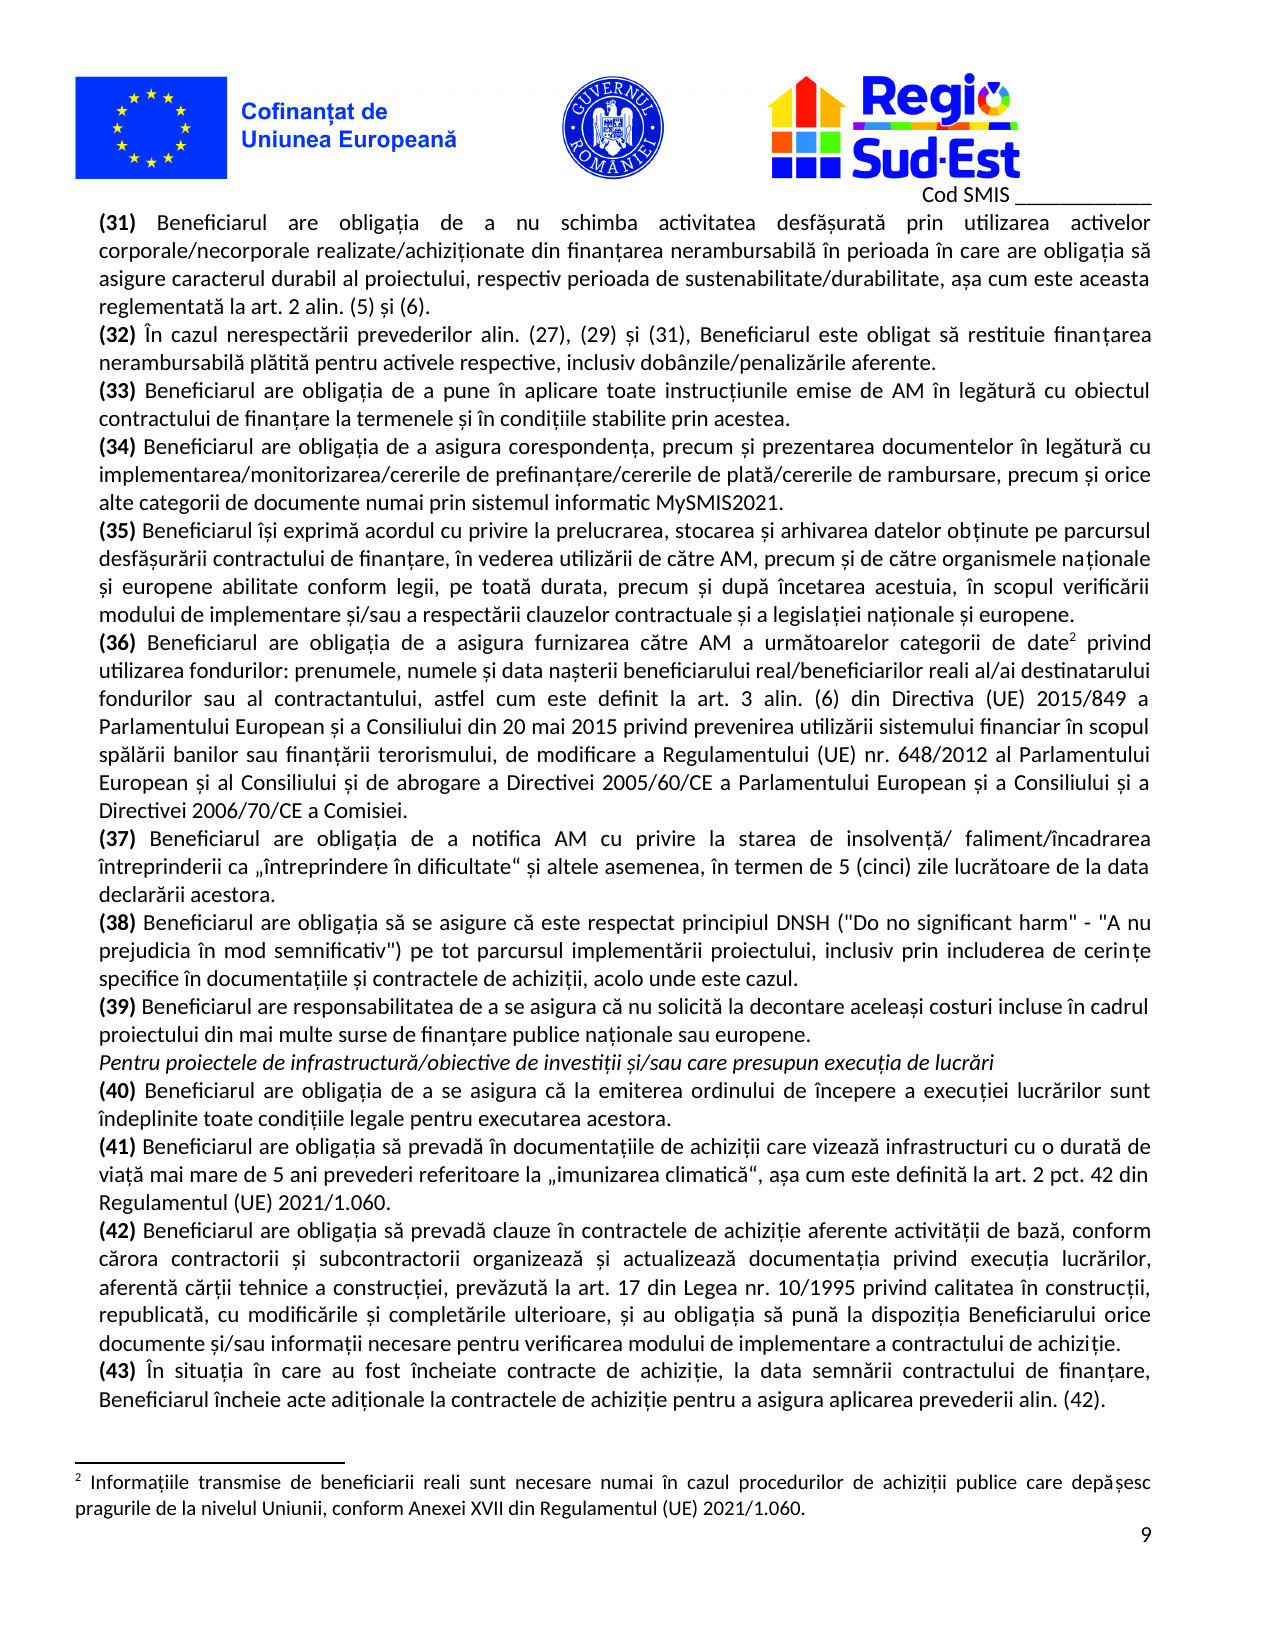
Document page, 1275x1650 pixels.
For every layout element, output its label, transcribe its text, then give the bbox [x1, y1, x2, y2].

text (35) Beneficiarul îşi exprimă acordul cu privire la prelucrarea, stocarea şi arhivarea datelor obţinute pe parcursul desfăşurării contractului de finanţare, în vederea utilizării de către AM, precum şi de către organismele naţionale şi europene abilitate conform legii, pe toată durata, precum şi după încetarea acestuia, în scopul verificării modului de implementare şi/sau a respectării clauzelor contractuale şi a legislaţiei naţionale şi europene. [98, 516, 1152, 628]
text (41) Beneficiarul are obligaţia să prevadă în documentaţiile de achiziţii care vizează infrastructuri cu o durată de viaţă mai mare de 5 ani prevederi referitoare la „imunizarea climatică“, aşa cum este definită la art. 2 pct. 42 din Regulamentul (UE) 2021/1.060. [98, 1132, 1152, 1217]
text (42) Beneficiarul are obligaţia să prevadă clauze în contractele de achiziţie aferente activităţii de bază, conform cărora contractorii şi subcontractorii organizează şi actualizează documentaţia privind execuţia lucrărilor, aferentă cărţii tehnice a construcţiei, prevăzută la art. 17 din Legea nr. 10/1995 privind calitatea în construcţii, republicată, cu modificările şi completările ulterioare, şi au obligaţia să pună la dispoziţia Beneficiarului orice documente şi/sau informaţii necesare pentru verificarea modului de implementare a contractului de achiziţie. [98, 1217, 1152, 1357]
text (43) În situaţia în care au fost încheiate contracte de achiziţie, la data semnării contractului de finanţare, Beneficiarul încheie acte adiţionale la contractele de achiziţie pentru a asigura aplicarea prevederii alin. (42). [98, 1357, 1152, 1413]
text (34) Beneficiarul are obligaţia de a asigura corespondenţa, precum şi prezentarea documentelor în legătură cu implementarea/monitorizarea/cererile de prefinanţare/cererile de plată/cererile de rambursare, precum şi orice alte categorii de documente numai prin sistemul informatic MySMIS2021. [98, 432, 1152, 516]
picture [75, 73, 1020, 180]
text (33) Beneficiarul are obligaţia de a pune în aplicare toate instrucţiunile emise de AM în legătură cu obiectul contractului de finanţare la termenele şi în condiţiile stabilite prin acestea. [98, 376, 1152, 432]
text (38) Beneficiarul are obligaţia să se asigure că este respectat principiul DNSH ("Do no significant harm" - "A nu prejudicia în mod semnificativ") pe tot parcursul implementării proiectului, inclusiv prin includerea de cerinţe specifice în documentaţiile şi contractele de achiziţii, acolo unde este cazul. [98, 908, 1152, 992]
text (36) Beneficiarul are obligaţia de a asigura furnizarea către AM a următoarelor categorii de date privind utilizarea fondurilor: prenumele, numele şi data naşterii beneficiarului real/beneficiarilor reali al/ai destinatarului fondurilor sau al contractantului, astfel cum este definit la art. 3 alin. (6) din Directiva (UE) 2015/849 a Parlamentului European şi a Consiliului din 20 mai 2015 privind prevenirea utilizării sistemului financiar în scopul spălării banilor sau finanţării terorismului, de modificare a Regulamentului (UE) nr. 648/2012 al Parlamentului European şi al Consiliului şi de abrogare a Directivei 2005/60/CE a Parlamentului European şi a Consiliului şi a Directivei 2006/70/CE a Comisiei. [98, 628, 1152, 824]
text (32) În cazul nerespectării prevederilor alin. (27), (29) şi (31), Beneficiarul este obligat să restituie finanţarea nerambursabilă plătită pentru activele respective, inclusiv dobânzile/penalizările aferente. [98, 320, 1152, 376]
text (40) Beneficiarul are obligaţia de a se asigura că la emiterea ordinului de începere a execuţiei lucrărilor sunt îndeplinite toate condiţiile legale pentru executarea acestora. [98, 1076, 1152, 1132]
text Pentru proiectele de infrastructură/obiective de investiţii şi/sau care presupun execuţia de lucrări [98, 1048, 1152, 1076]
text (31) Beneficiarul are obligaţia de a nu schimba activitatea desfăşurată prin utilizarea activelor corporale/necorporale realizate/achiziţionate din finanţarea nerambursabilă în perioada în care are obligaţia să asigure caracterul durabil al proiectului, respectiv perioada de sustenabilitate/durabilitate, aşa cum este aceasta reglementată la art. 2 alin. (5) şi (6). [98, 208, 1152, 320]
text (37) Beneficiarul are obligaţia de a notifica AM cu privire la starea de insolvenţă/ faliment/încadrarea întreprinderii ca „întreprindere în dificultate“ şi altele asemenea, în termen de 5 (cinci) zile lucrătoare de la data declarării acestora. [98, 824, 1152, 908]
text (39) Beneficiarul are responsabilitatea de a se asigura că nu solicită la decontare aceleaşi costuri incluse în cadrul proiectului din mai multe surse de finanţare publice naţionale sau europene. [98, 992, 1152, 1048]
